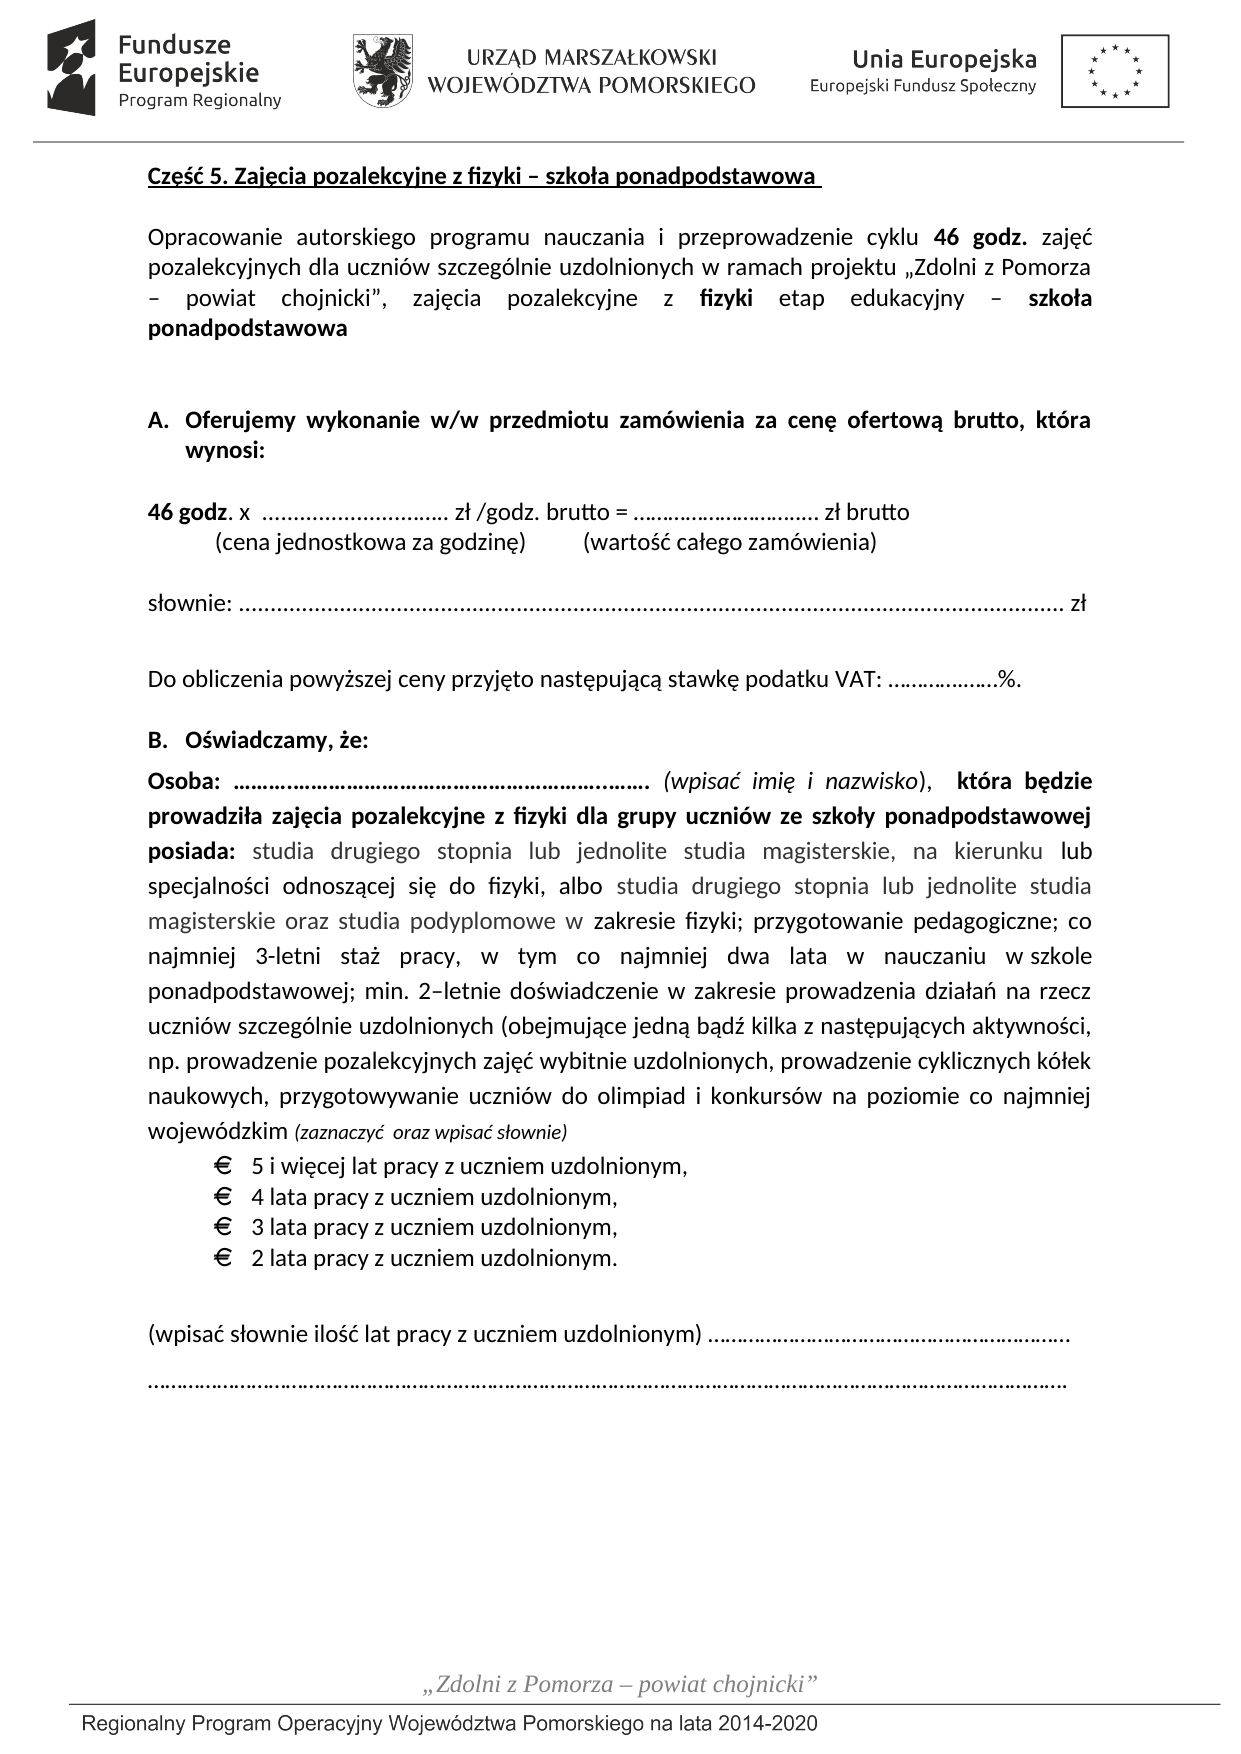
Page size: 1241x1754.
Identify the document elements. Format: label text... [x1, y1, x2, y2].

text Opracowanie autorskiego programu nauczania i przeprowadzenie cyklu 46 godz. zajęć pozalekcyjnych dla uczniów szczególnie uzdolnionych w ramach projektu „Zdolni z Pomorza – powiat chojnicki”, zajęcia pozalekcyjne z fizyki etap edukacyjny – szkoła ponadpodstawowa [148, 221, 1093, 343]
list Oświadczamy, że: [148, 724, 1093, 755]
list 4 lata pracy z uczniem uzdolnionym, [213, 1181, 1093, 1212]
text 46 godz. x .........................….. zł /godz. brutto = ………………………..… zł brutto [148, 496, 1093, 526]
text Do obliczenia powyższej ceny przyjęto następującą stawkę podatku VAT: ………….……%. [148, 663, 1093, 694]
text Osoba: ……….……………………………………………..……. (wpisać imię i nazwisko), która będzie prowadziła zajęcia pozalekcyjne z fizyki dla grupy uczniów ze szkoły ponadpodstawowej posiada: studia drugiego stopnia lub jednolite studia magisterskie, na kierunku lub specjalności odnoszącej się do fizyki, albo studia drugiego stopnia lub jednolite studia magisterskie oraz studia podyplomowe w zakresie fizyki; przygotowanie pedagogiczne; co najmniej 3-letni staż pracy, w tym co najmniej dwa lata w nauczaniu w szkole ponadpodstawowej; min. 2–letnie doświadczenie w zakresie prowadzenia działań na rzecz uczniów szczególnie uzdolnionych (obejmujące jedną bądź kilka z następujących aktywności, np. prowadzenie pozalekcyjnych zajęć wybitnie uzdolnionych, prowadzenie cyklicznych kółek naukowych, przygotowywanie uczniów do olimpiad i konkursów na poziomie co najmniej wojewódzkim (zaznaczyć oraz wpisać słownie) [148, 766, 1093, 1146]
list 5 i więcej lat pracy z uczniem uzdolnionym, [213, 1151, 1093, 1181]
text ……………………………………………………………………………………………………………………………………………. [148, 1364, 1093, 1394]
list Oferujemy wykonanie w/w przedmiotu zamówienia za cenę ofertową brutto, która wynosi: [148, 404, 1093, 465]
list 3 lata pracy z uczniem uzdolnionym, [213, 1212, 1093, 1242]
text (cena jednostkowa za godzinę) (wartość całego zamówienia) [192, 526, 1093, 557]
picture [68, 1703, 1221, 1735]
list 2 lata pracy z uczniem uzdolnionym. [213, 1242, 1093, 1273]
text Część 5. Zajęcia pozalekcyjne z fizyki – szkoła ponadpodstawowa [148, 160, 1093, 191]
picture [32, 18, 1185, 143]
text (wpisać słownie ilość lat pracy z uczniem uzdolnionym) ……………………………………………………… [148, 1318, 1093, 1349]
text słownie: ................................................................................................................................... zł [148, 587, 1093, 618]
